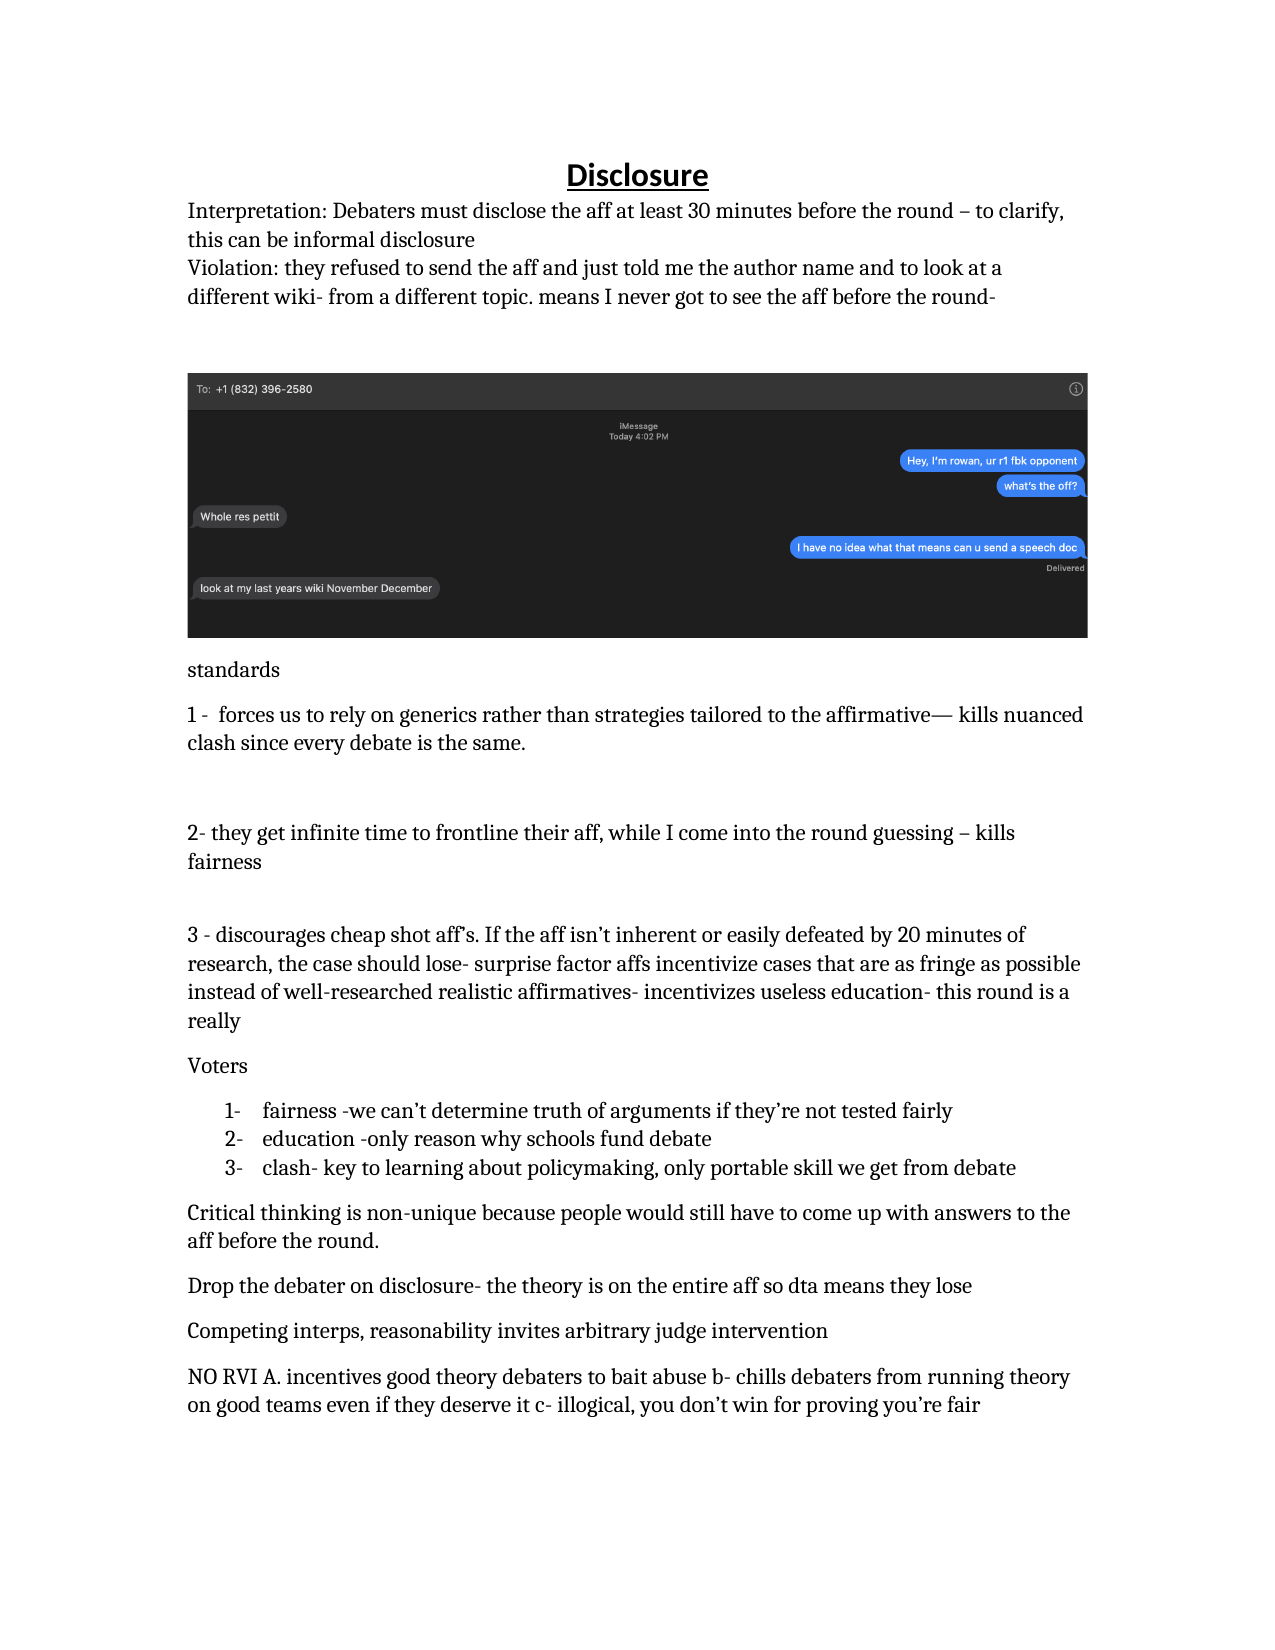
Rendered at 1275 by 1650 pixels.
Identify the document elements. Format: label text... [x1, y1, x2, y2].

list education -only reason why schools fund debate [225, 1126, 1087, 1152]
list fairness -we can’t determine truth of arguments if they’re not tested fairly [225, 1098, 1087, 1124]
text Competing interps, reasonability invites arbitrary judge intervention [187, 1318, 1087, 1345]
list clash- key to learning about policymaking, only portable skill we get from debate [225, 1154, 1087, 1181]
text 2- they get infinite time to frontline their aff, while I come into the round guessing – kills fairness [187, 820, 1087, 875]
text Voters [187, 1053, 1087, 1079]
subtitle Disclosure [187, 154, 1087, 195]
text 3 - discourages cheap shot aff’s. If the aff isn’t inherent or easily defeated by 20 minutes of research, the case should lose- surprise factor affs incentivize cases that are as fringe as possible instead of well-researched realistic affirmatives- incentivizes useless education- this round is a really [187, 894, 1087, 1034]
text 1 - forces us to rely on generics rather than strategies tailored to the affirmative— kills nuanced clash since every debate is the same. [187, 702, 1087, 756]
text standards [187, 656, 1087, 683]
text Interpretation: Debaters must disclose the aff at least 30 minutes before the round – to clarify, this can be informal disclosure Violation: they refused to send the aff and just told me the author name and to look at a different wiki- from a different topic. means I never got to see the aff before the round- [187, 198, 1087, 310]
text Critical thinking is non-unique because people would still have to come up with answers to the aff before the round. [187, 1200, 1087, 1254]
picture [187, 373, 1088, 638]
text NO RVI A. incentives good theory debaters to bait abuse b- chills debaters from running theory on good teams even if they deserve it c- illogical, you don’t win for proving you’re fair [187, 1363, 1087, 1418]
text Drop the debater on disclosure- the theory is on the entire aff so dta means they lose [187, 1273, 1087, 1299]
